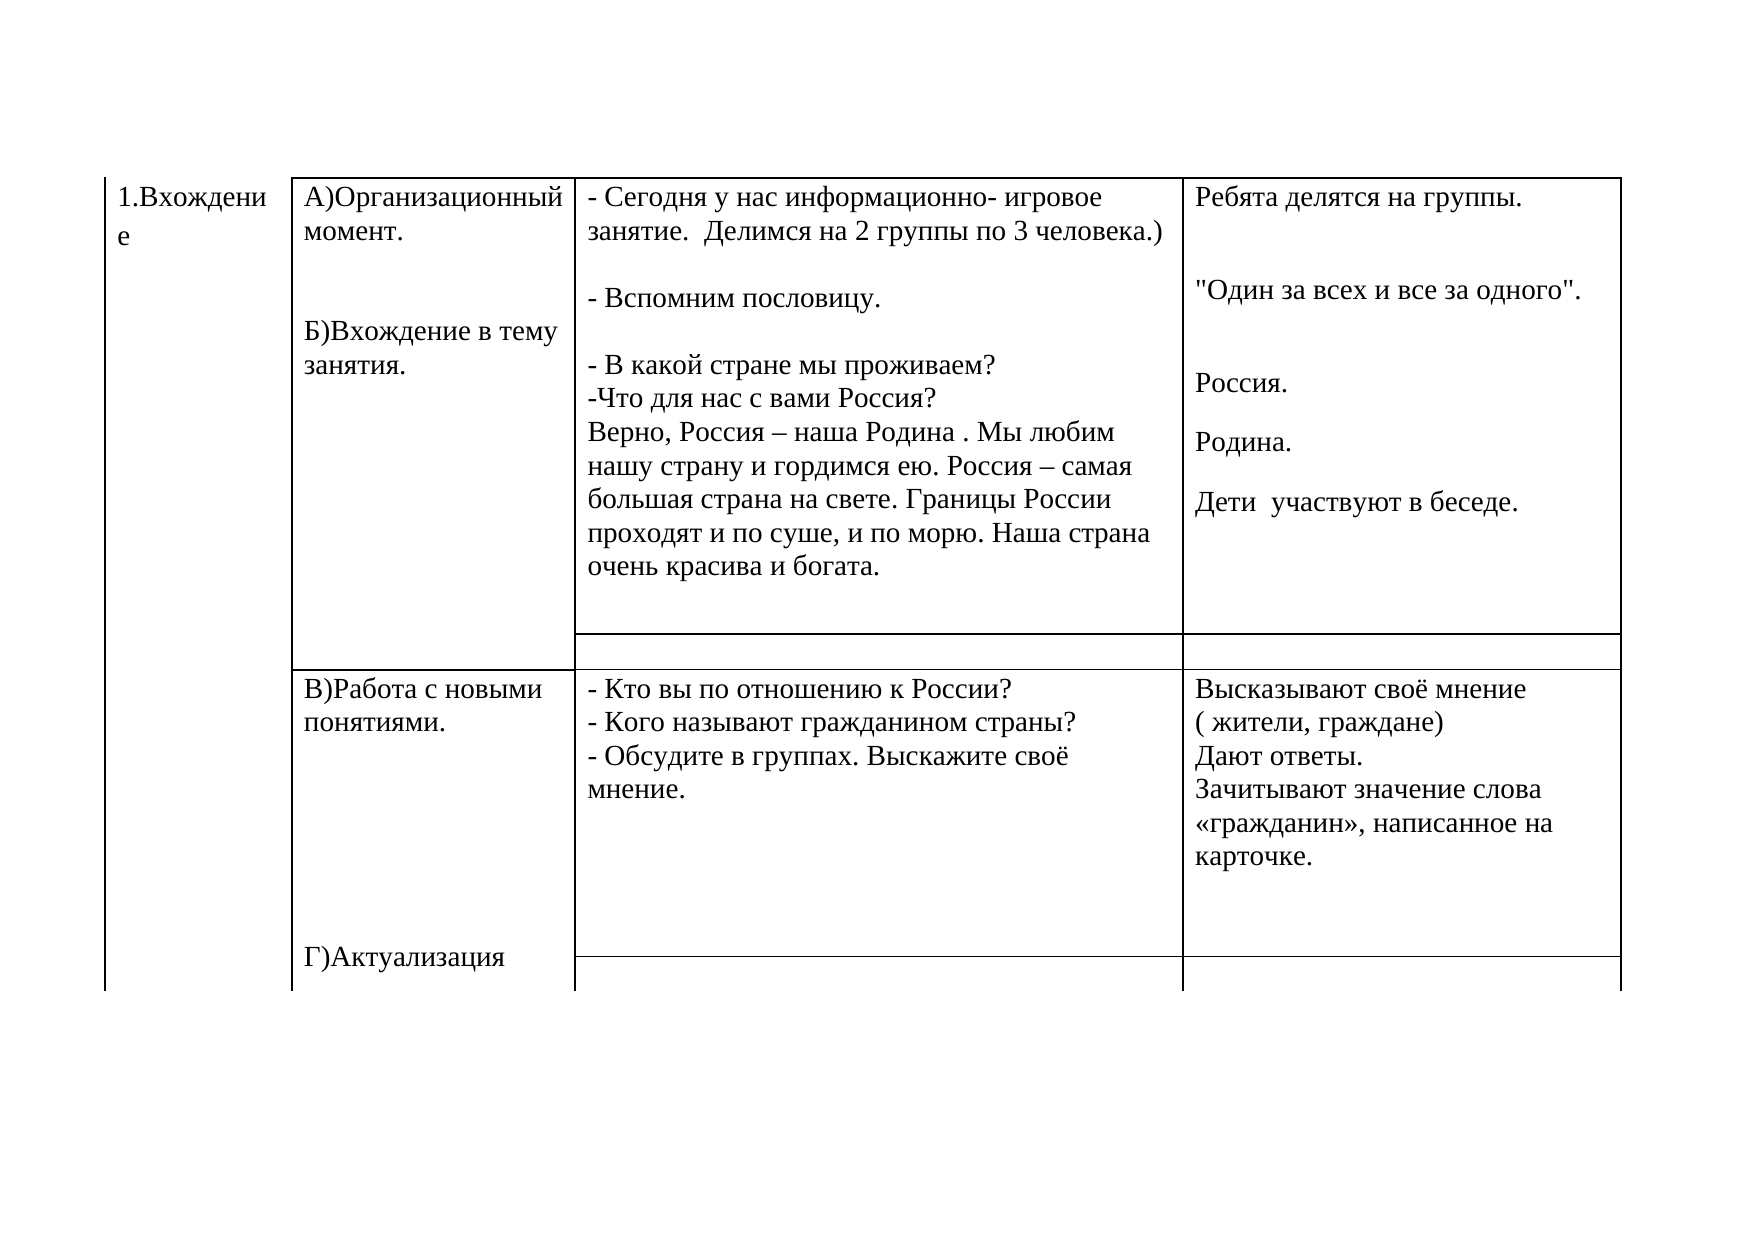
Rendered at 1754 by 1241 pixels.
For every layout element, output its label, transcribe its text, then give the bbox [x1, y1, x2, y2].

table_cell 1.Вхождение [106, 177, 291, 991]
table_cell Высказывают своё мнение ( жители, граждане) Дают ответы. Зачитывают значение слова «гражданин», написанное на карточке. [1184, 670, 1620, 956]
table_cell В)Работа с новыми понятиями. Г)Актуализация знаний [293, 671, 574, 991]
table_cell - Сегодня у нас информационно- игровое занятие. Делимся на 2 группы по 3 человека.) - Вспомним пословицу. - В какой стране мы проживаем? -Что для нас с вами Россия? Верно, Россия – наша Родина . Мы любим нашу страну и гордимся ею. Россия – самая большая страна на свете. Границы России проходят и по суше, и по морю. Наша страна очень красива и богата. [576, 179, 1182, 633]
table_cell Ребята делятся на группы. "Один за всех и все за одного". Россия. Родина. Дети участвуют в беседе. [1184, 179, 1620, 633]
table_cell А)Организационный момент. Б)Вхождение в тему занятия. [293, 179, 574, 669]
table_cell [576, 635, 1182, 669]
table_cell [1184, 635, 1620, 669]
table_cell [1184, 957, 1620, 991]
table_cell [576, 957, 1182, 991]
table_cell - Кто вы по отношению к России? - Кого называют гражданином страны? - Обсудите в группах. Выскажите своё мнение. [576, 670, 1182, 956]
